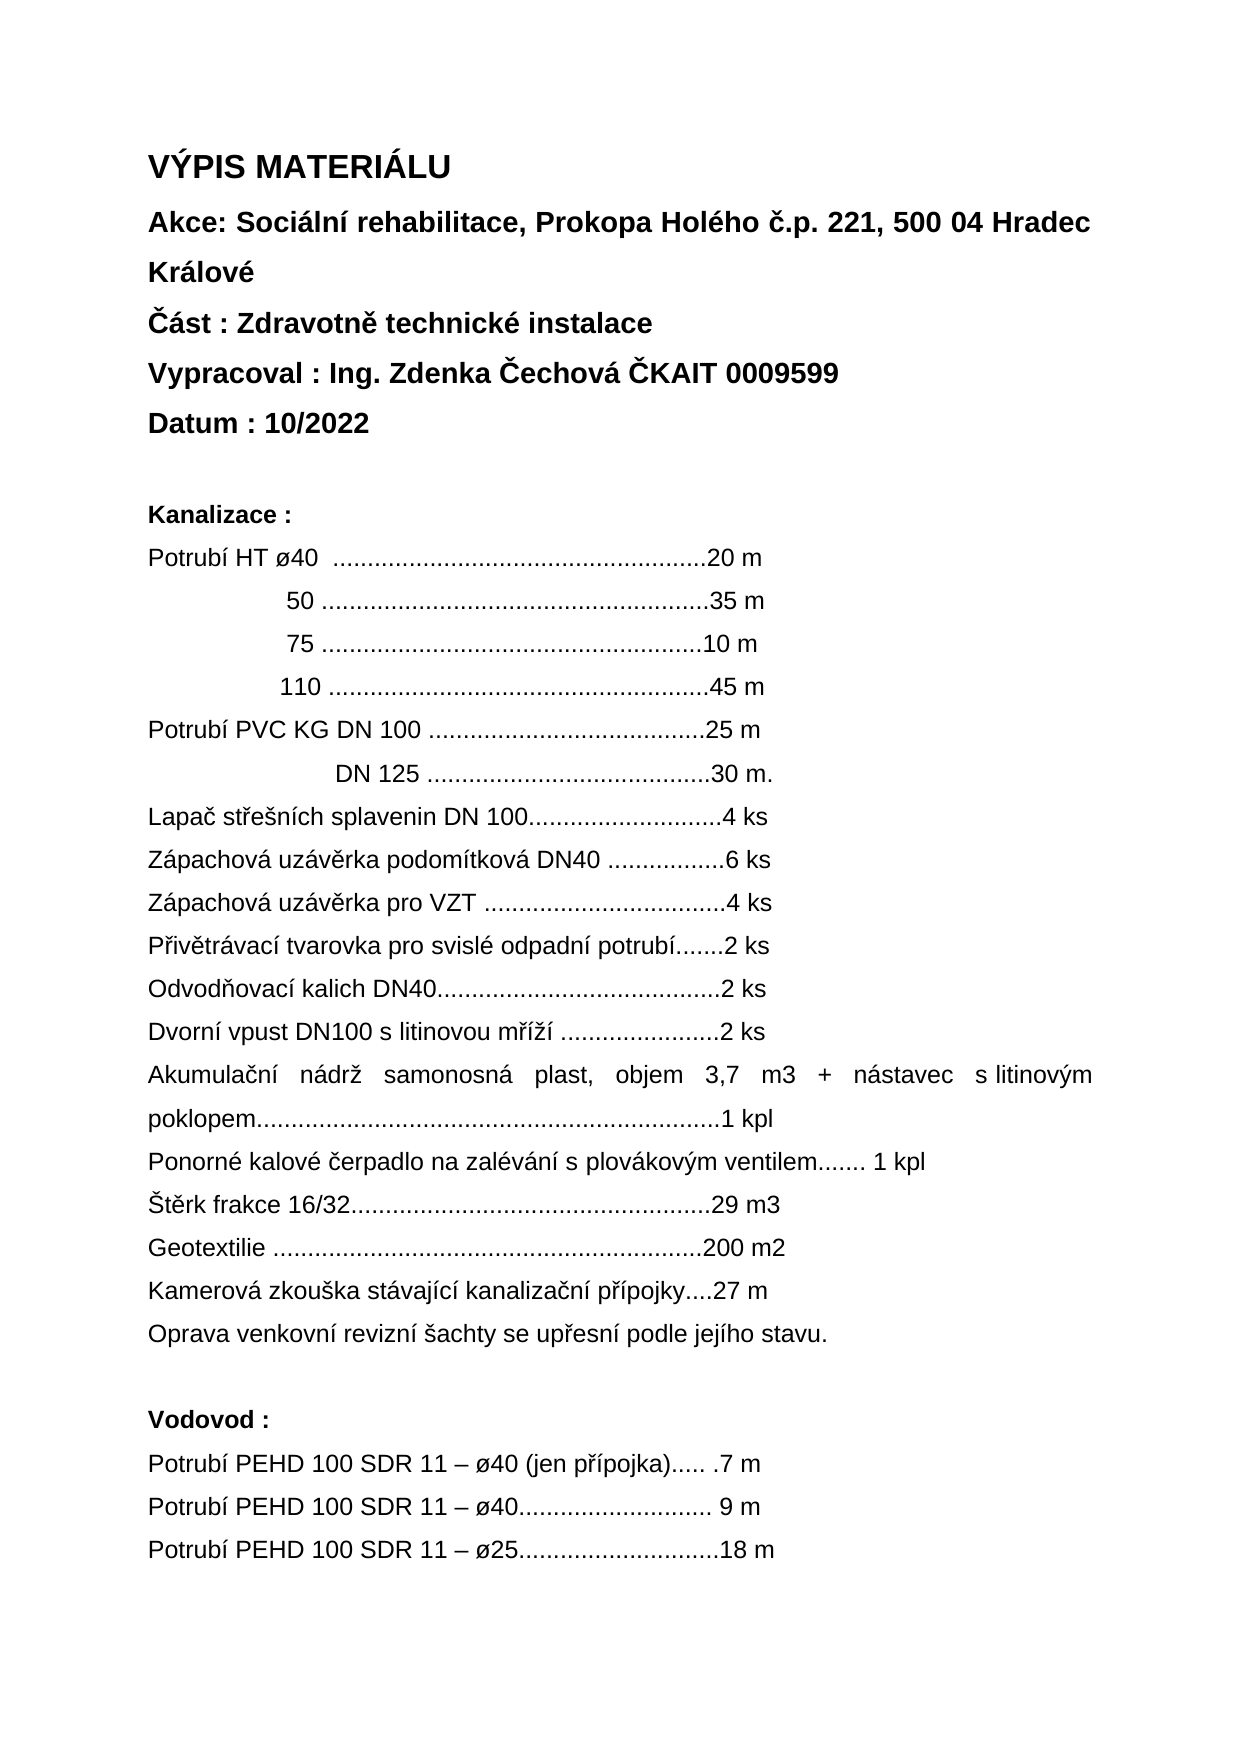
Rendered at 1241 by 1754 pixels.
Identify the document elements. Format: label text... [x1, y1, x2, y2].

text Vodovod : [148, 1406, 1093, 1434]
text VÝPIS MATERIÁLU [148, 148, 1093, 186]
text Zápachová uzávěrka podomítková DN40 .................6 ks [148, 845, 1093, 874]
text Potrubí PEHD 100 SDR 11 – ø25.............................18 m [148, 1535, 1093, 1564]
text Potrubí PEHD 100 SDR 11 – ø40 (jen přípojka)..... .7 m [148, 1449, 1093, 1477]
text Akumulační nádrž samonosná plast, objem 3,7 m3 + nástavec s litinovým poklopem...................................................................1 kpl [148, 1061, 1093, 1132]
text Zápachová uzávěrka pro VZT ...................................4 ks [148, 888, 1093, 917]
text Akce: Sociální rehabilitace, Prokopa Holého č.p. 221, 500 04 Hradec Králové [148, 205, 1093, 289]
text 50 ........................................................35 m [148, 586, 1093, 615]
text Potrubí PVC KG DN 100 ........................................25 m [148, 716, 1093, 744]
text Kanalizace : [148, 500, 1093, 529]
text Lapač střešních splavenin DN 100............................4 ks [148, 802, 1093, 831]
text Geotextilie ..............................................................200 m2 [148, 1233, 1093, 1262]
text Dvorní vpust DN100 s litinovou mříží .......................2 ks [148, 1017, 1093, 1046]
text Oprava venkovní revizní šachty se upřesní podle jejího stavu. [148, 1319, 1093, 1348]
text Kamerová zkouška stávající kanalizační přípojky....27 m [148, 1276, 1093, 1305]
text Potrubí PEHD 100 SDR 11 – ø40............................ 9 m [148, 1492, 1093, 1521]
text Ponorné kalové čerpadlo na zalévání s plovákovým ventilem....... 1 kpl [148, 1147, 1093, 1176]
text Potrubí HT ø40 ......................................................20 m [148, 543, 1093, 572]
text Štěrk frakce 16/32....................................................29 m3 [148, 1190, 1093, 1219]
text Datum : 10/2022 [148, 406, 1093, 440]
text 75 .......................................................10 m [148, 629, 1093, 658]
text Odvodňovací kalich DN40.........................................2 ks [148, 974, 1093, 1003]
text Vypracoval : Ing. Zdenka Čechová ČKAIT 0009599 [148, 356, 1093, 390]
text DN 125 .........................................30 m. [148, 759, 1093, 787]
text 110 .......................................................45 m [148, 672, 1093, 701]
text Část : Zdravotně technické instalace [148, 306, 1093, 339]
text Přivětrávací tvarovka pro svislé odpadní potrubí.......2 ks [148, 931, 1093, 960]
